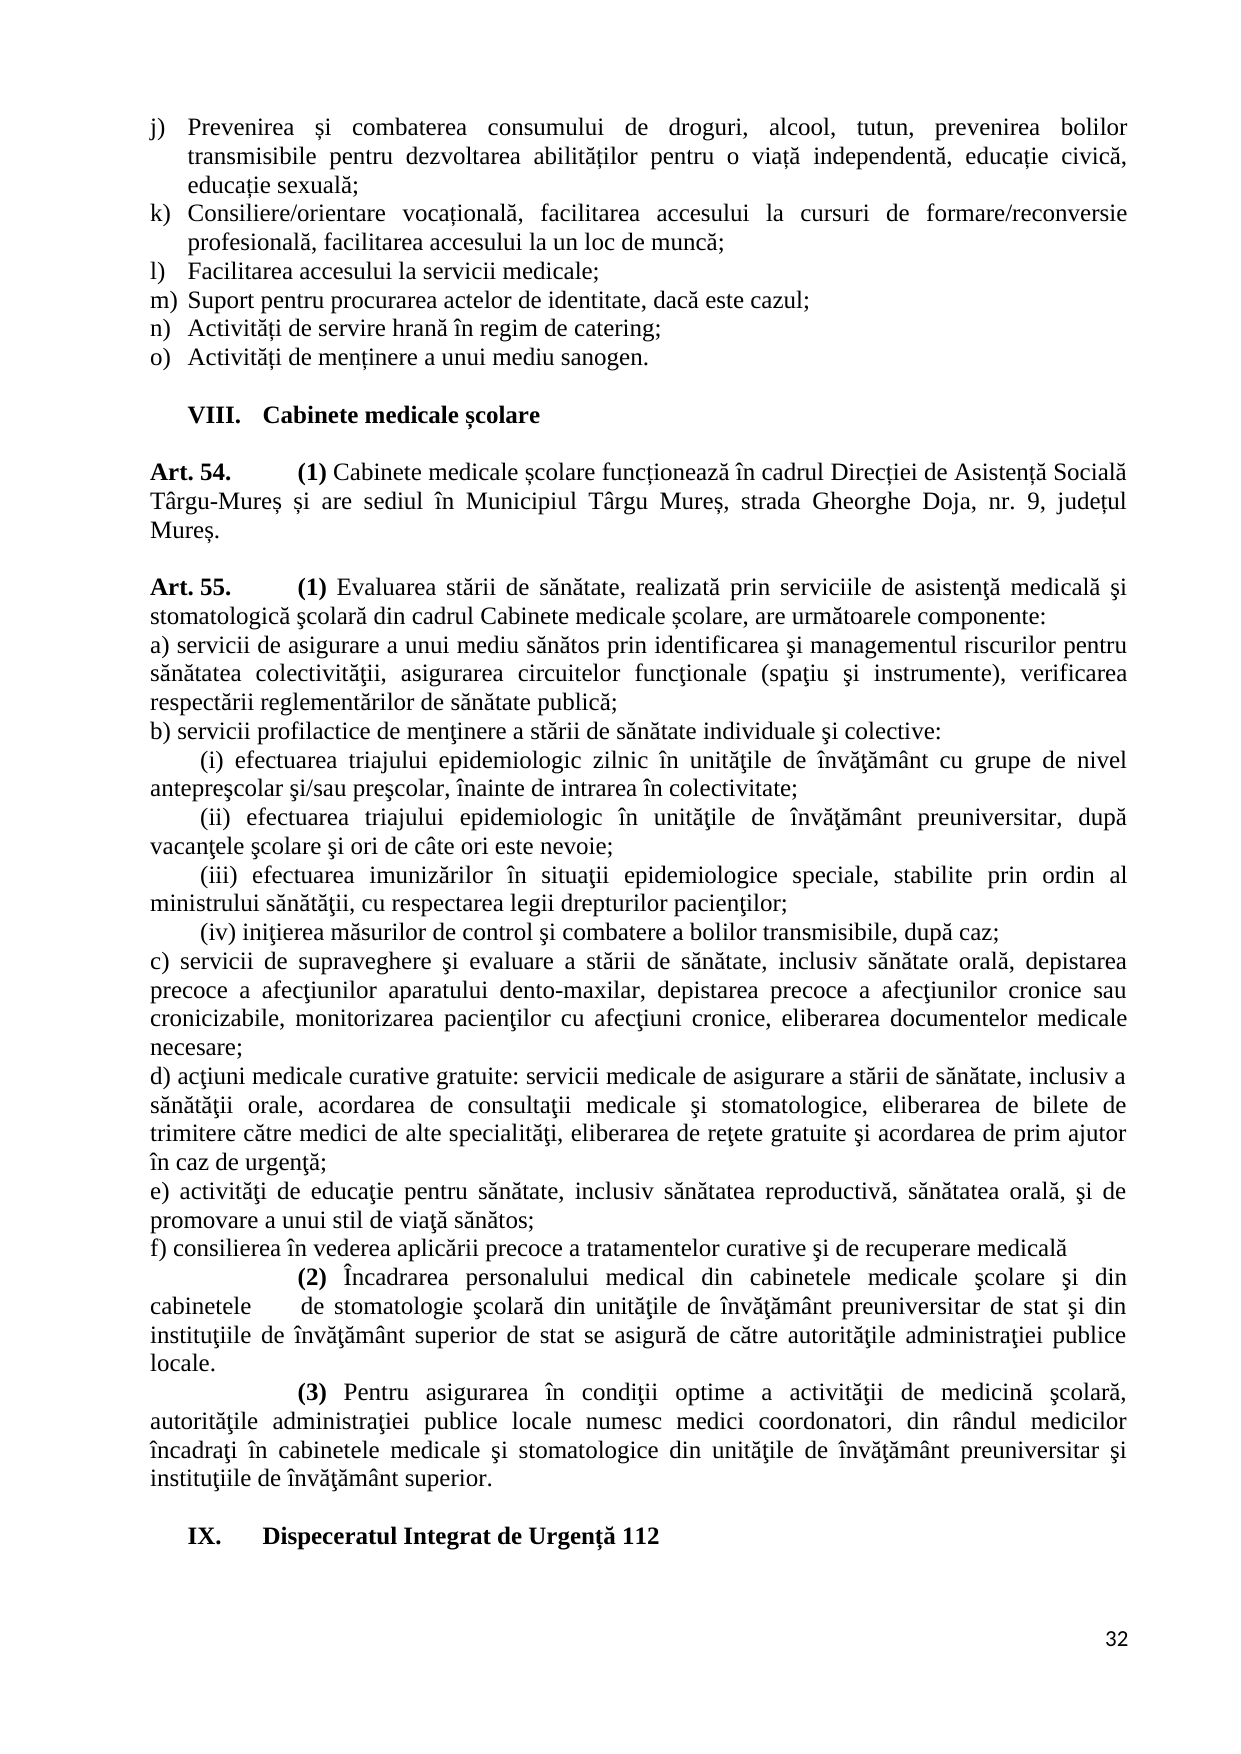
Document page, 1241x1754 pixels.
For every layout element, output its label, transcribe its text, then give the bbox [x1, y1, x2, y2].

list Consiliere/orientare vocațională, facilitarea accesului la cursuri de formare/reconversie profesională, facilitarea accesului la un loc de muncă; [150, 198, 1128, 256]
text e) activităţi de educaţie pentru sănătate, inclusiv sănătatea reproductivă, sănătatea orală, şi de promovare a unui stil de viaţă sănătos; [150, 1176, 1128, 1233]
text (3) Pentru asigurarea în condiţii optime a activităţii de medicină şcolară, autorităţile administraţiei publice locale numesc medici coordonatori, din rândul medicilor încadraţi în cabinetele medicale şi stomatologice din unităţile de învăţământ preuniversitar şi instituţiile de învăţământ superior. [150, 1377, 1128, 1492]
text (iii) efectuarea imunizărilor în situaţii epidemiologice speciale, stabilite prin ordin al ministrului sănătăţii, cu respectarea legii drepturilor pacienţilor; [150, 860, 1128, 917]
list Dispeceratul Integrat de Urgență 112 [187, 1521, 1128, 1550]
text (i) efectuarea triajului epidemiologic zilnic în unităţile de învăţământ cu grupe de nivel antepreşcolar şi/sau preşcolar, înainte de intrarea în colectivitate; [150, 745, 1128, 802]
list Activități de servire hrană în regim de catering; [150, 313, 1128, 342]
text d) acţiuni medicale curative gratuite: servicii medicale de asigurare a stării de sănătate, inclusiv a sănătăţii orale, acordarea de consultaţii medicale şi stomatologice, eliberarea de bilete de trimitere către medici de alte specialităţi, eliberarea de reţete gratuite şi acordarea de prim ajutor în caz de urgenţă; [150, 1061, 1128, 1176]
text c) servicii de supraveghere şi evaluare a stării de sănătate, inclusiv sănătate orală, depistarea precoce a afecţiunilor aparatului dento-maxilar, depistarea precoce a afecţiunilor cronice sau cronicizabile, monitorizarea pacienţilor cu afecţiuni cronice, eliberarea documentelor medicale necesare; [150, 946, 1128, 1061]
list Facilitarea accesului la servicii medicale; [150, 256, 1128, 285]
text (2) Încadrarea personalului medical din cabinetele medicale şcolare şi din cabinetele de stomatologie şcolară din unităţile de învăţământ preuniversitar de stat şi din instituţiile de învăţământ superior de stat se asigură de către autorităţile administraţiei publice locale. [150, 1262, 1128, 1377]
list Suport pentru procurarea actelor de identitate, dacă este cazul; [150, 285, 1128, 313]
text (iv) iniţierea măsurilor de control şi combatere a bolilor transmisibile, după caz; [150, 917, 1128, 946]
list Cabinete medicale școlare [187, 400, 1128, 428]
text Art. 54. (1) Cabinete medicale școlare funcționează în cadrul Direcției de Asistență Socială Târgu-Mureș și are sediul în Municipiul Târgu Mureș, strada Gheorghe Doja, nr. 9, județul Mureș. [150, 457, 1128, 543]
list Activități de menținere a unui mediu sanogen. [150, 342, 1128, 371]
text Art. 55. (1) Evaluarea stării de sănătate, realizată prin serviciile de asistenţă medicală şi stomatologică şcolară din cadrul Cabinete medicale școlare, are următoarele componente: [150, 572, 1128, 630]
text (ii) efectuarea triajului epidemiologic în unităţile de învăţământ preuniversitar, după vacanţele şcolare şi ori de câte ori este nevoie; [150, 802, 1128, 860]
text a) servicii de asigurare a unui mediu sănătos prin identificarea şi managementul riscurilor pentru sănătatea colectivităţii, asigurarea circuitelor funcţionale (spaţiu şi instrumente), verificarea respectării reglementărilor de sănătate publică; [150, 630, 1128, 716]
list Prevenirea și combaterea consumului de droguri, alcool, tutun, prevenirea bolilor transmisibile pentru dezvoltarea abilităților pentru o viață independentă, educație civică, educație sexuală; [150, 112, 1128, 198]
text f) consilierea în vederea aplicării precoce a tratamentelor curative şi de recuperare medicală [150, 1233, 1128, 1262]
text b) servicii profilactice de menţinere a stării de sănătate individuale şi colective: [150, 716, 1128, 745]
